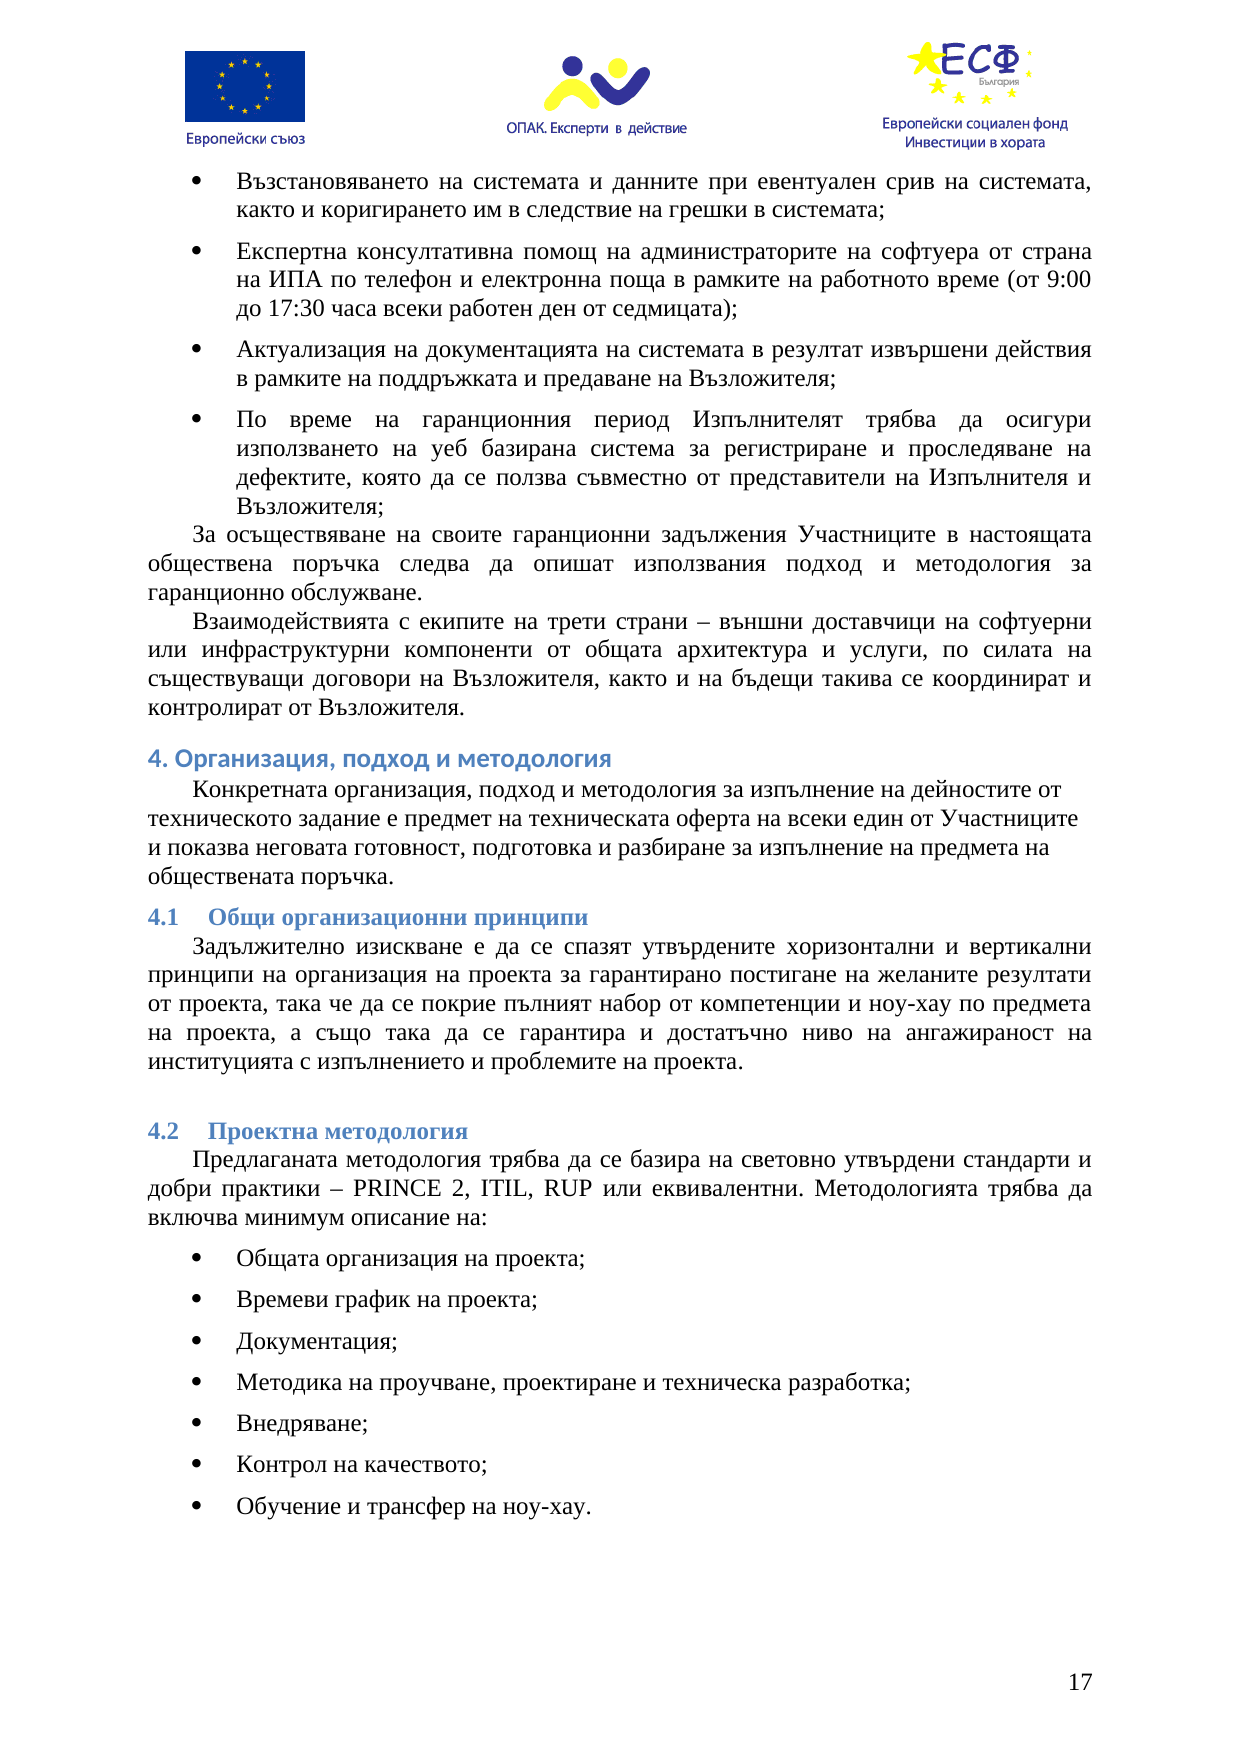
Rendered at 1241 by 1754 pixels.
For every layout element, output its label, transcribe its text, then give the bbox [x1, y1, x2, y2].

text Конкретната организация, подход и методология за изпълнение на дейностите от техническото задание е предмет на техническата оферта на всеки един от Участниците и показва неговата готовност, подготовка и разбиране за изпълнение на предмета на обществената поръчка. [148, 774, 1093, 889]
text Задължително изискване е да се спазят утвърдените хоризонтални и вертикални принципи на организация на проекта за гарантирано постигане на желаните резултати от проекта, така че да се покрие пълният набор от компетенции и ноу-хау по предмета на проекта, а също така да се гарантира и достатъчно ниво на ангажираност на институцията с изпълнението и проблемите на проекта. [148, 931, 1093, 1074]
list Контрол на качеството; [192, 1449, 1093, 1478]
picture [147, 29, 1093, 166]
text Предлаганата методология трябва да се базира на световно утвърдени стандарти и добри практики – PRINCE 2, ITIL, RUP или еквивалентни. Методологията трябва да включва минимум описание на: [148, 1144, 1093, 1231]
list Актуализация на документацията на системата в резултат извършени действия в рамките на поддръжката и предаване на Възложителя; [192, 334, 1093, 392]
list Общата организация на проекта; [192, 1243, 1093, 1272]
subtitle 4. Организация, подход и методология [148, 742, 1093, 774]
text Взаимодействията с екипите на трети страни – външни доставчици на софтуерни или инфраструктурни компоненти от общата архитектура и услуги, по силата на съществуващи договори на Възложителя, както и на бъдещи такива се координират и контролират от Възложителя. [148, 606, 1093, 721]
list Внедряване; [192, 1408, 1093, 1437]
list Обучение и трансфер на ноу-хау. [192, 1491, 1093, 1519]
subtitle Общи организационни принципи [148, 902, 1093, 931]
list Документация; [192, 1326, 1093, 1354]
list Възстановяването на системата и данните при евентуален срив на системата, както и коригирането им в следствие на грешки в системата; [192, 166, 1093, 223]
list По време на гаранционния период Изпълнителят трябва да осигури използването на уеб базирана система за регистриране и проследяване на дефектите, която да се ползва съвместно от представители на Изпълнителя и Възложителя; [192, 404, 1093, 519]
list Времеви график на проекта; [192, 1284, 1093, 1313]
text За осъществяване на своите гаранционни задължения Участниците в настоящата обществена поръчка следва да опишат използвания подход и методология за гаранционно обслужване. [148, 519, 1093, 606]
list Експертна консултативна помощ на администраторите на софтуера от страна на ИПА по телефон и електронна поща в рамките на работното време (от 9:00 до 17:30 часа всеки работен ден от седмицата); [192, 236, 1093, 322]
list Методика на проучване, проектиране и техническа разработка; [192, 1367, 1093, 1396]
subtitle Проектна методология [148, 1116, 1093, 1144]
